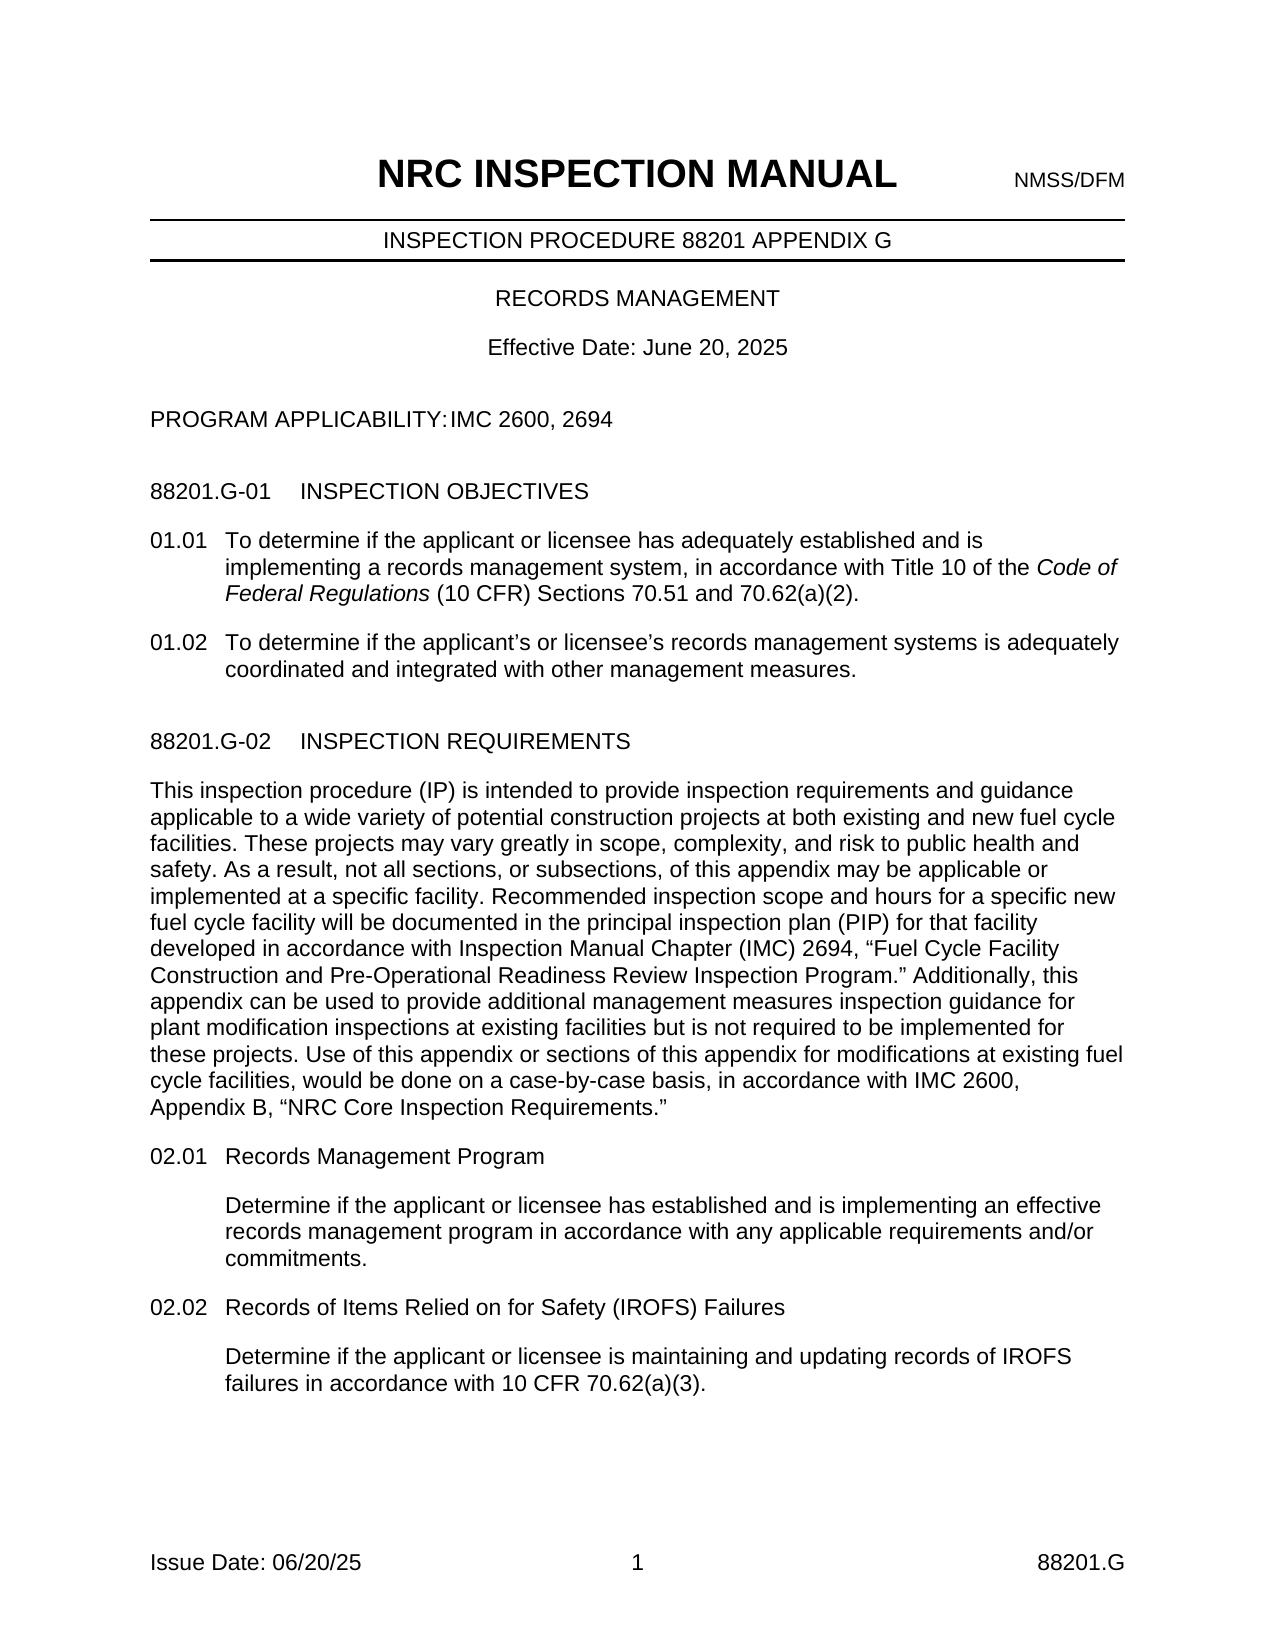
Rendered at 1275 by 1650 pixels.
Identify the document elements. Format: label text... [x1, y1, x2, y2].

subtitle 88201.G-02 INSPECTION REQUIREMENTS [150, 728, 1125, 754]
subtitle 88201.G-01 INSPECTION OBJECTIVES [150, 478, 1125, 504]
text 01.02 To determine if the applicant’s or licensee’s records management systems is adequately coordinated and integrated with other management measures. [150, 629, 1125, 682]
text This inspection procedure (IP) is intended to provide inspection requirements and guidance applicable to a wide variety of potential construction projects at both existing and new fuel cycle facilities. These projects may vary greatly in scope, complexity, and risk to public health and safety. As a result, not all sections, or subsections, of this appendix may be applicable or implemented at a specific facility. Recommended inspection scope and hours for a specific new fuel cycle facility will be documented in the principal inspection plan (PIP) for that facility developed in accordance with Inspection Manual Chapter (IMC) 2694, “Fuel Cycle Facility Construction and Pre-Operational Readiness Review Inspection Program.” Additionally, this appendix can be used to provide additional management measures inspection guidance for plant modification inspections at existing facilities but is not required to be implemented for these projects. Use of this appendix or sections of this appendix for modifications at existing fuel cycle facilities, would be done on a case-by-case basis, in accordance with IMC 2600, Appendix B, “NRC Core Inspection Requirements.” [150, 777, 1125, 1120]
text NRC INSPECTION MANUAL NMSS/DFM [150, 150, 1125, 196]
subtitle 02.02 Records of Items Relied on for Safety (IROFS) Failures [150, 1294, 1125, 1320]
text Determine if the applicant or licensee is maintaining and updating records of IROFS failures in accordance with 10 CFR 70.62(a)(3). [225, 1343, 1125, 1396]
text Effective Date: June 20, 2025 [150, 334, 1125, 360]
text 01.01 To determine if the applicant or licensee has adequately established and is implementing a records management system, in accordance with Title 10 of the Code of Federal Regulations (10 CFR) Sections 70.51 and 70.62(a)(2). [150, 527, 1125, 606]
title RECORDS MANAGEMENT [150, 284, 1125, 311]
subtitle 02.01 Records Management Program [150, 1143, 1125, 1169]
text Determine if the applicant or licensee has established and is implementing an effective records management program in accordance with any applicable requirements and/or commitments. [225, 1192, 1125, 1271]
text INSPECTION procedure 88201 APPENDIX G [150, 221, 1125, 259]
text PROGRAM APPLICABILITY: IMC 2600, 2694 [150, 406, 1125, 432]
